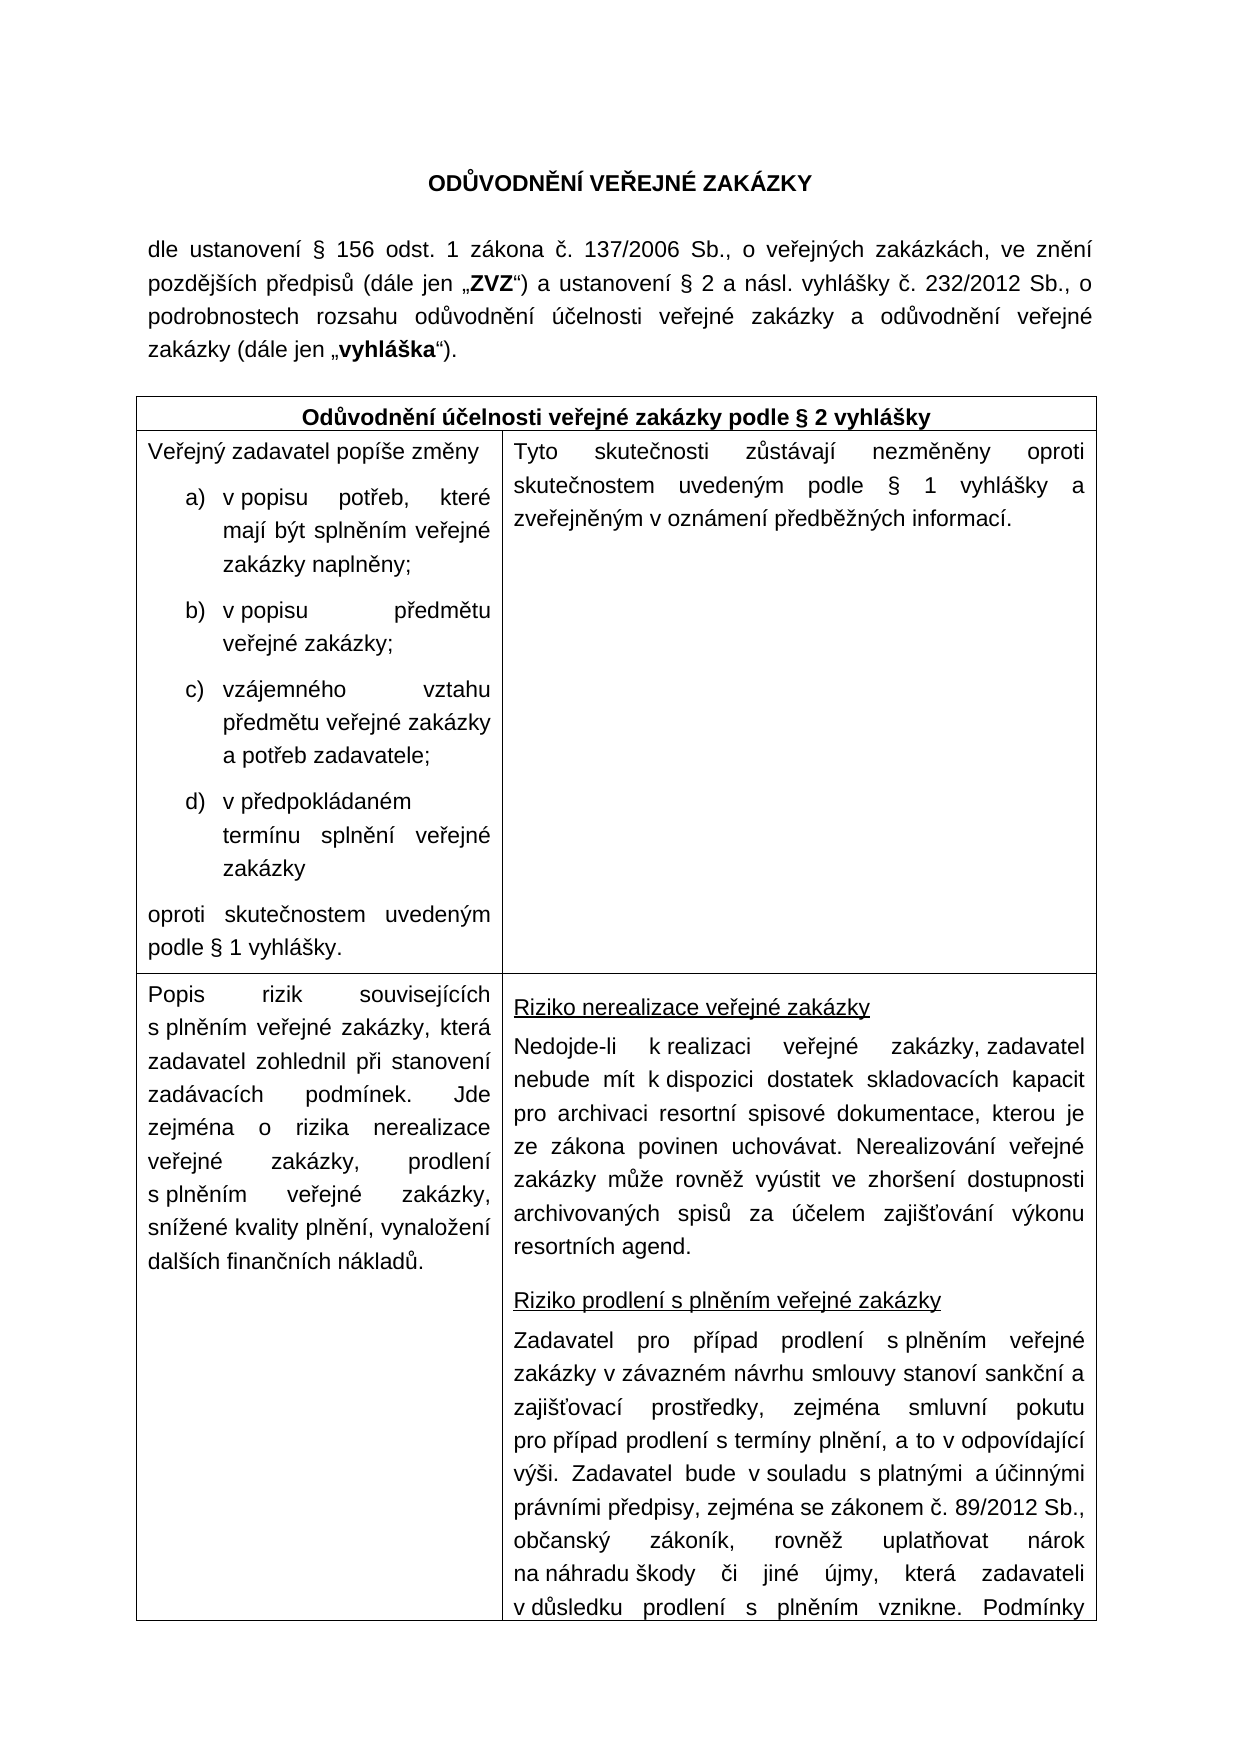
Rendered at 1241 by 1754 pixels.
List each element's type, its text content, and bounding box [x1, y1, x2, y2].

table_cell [137, 974, 502, 1620]
table_header Odůvodnění účelnosti veřejné zakázky podle § 2 vyhlášky [137, 397, 1096, 430]
text ODŮVODNĚNÍ VEŘEJNÉ ZAKÁZKY [148, 162, 1092, 196]
table_cell Tyto skutečnosti zůstávají nezměněny oproti skutečnostem uvedeným podle § 1 vyhlášky a zveřejněným v oznámení předběžných informací. [503, 431, 1096, 973]
text dle ustanovení § 156 odst. 1 zákona č. 137/2006 Sb., o veřejných zakázkách, ve znění pozdějších předpisů (dále jen „ZVZ“) a ustanovení § 2 a násl. vyhlášky č. 232/2012 Sb., o podrobnostech rozsahu odůvodnění účelnosti veřejné zakázky a odůvodnění veřejné zakázky (dále jen „vyhláška“). [148, 229, 1092, 362]
table_cell Veřejný zadavatel popíše změny v popisu potřeb, které mají být splněním veřejné zakázky naplněny; v popisu předmětu veřejné zakázky; vzájemného vztahu předmětu veřejné zakázky a potřeb zadavatele; v předpokládaném termínu splnění veřejné zakázky oproti skutečnostem uvedeným podle § 1 vyhlášky. [137, 431, 502, 973]
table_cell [503, 974, 1096, 1620]
